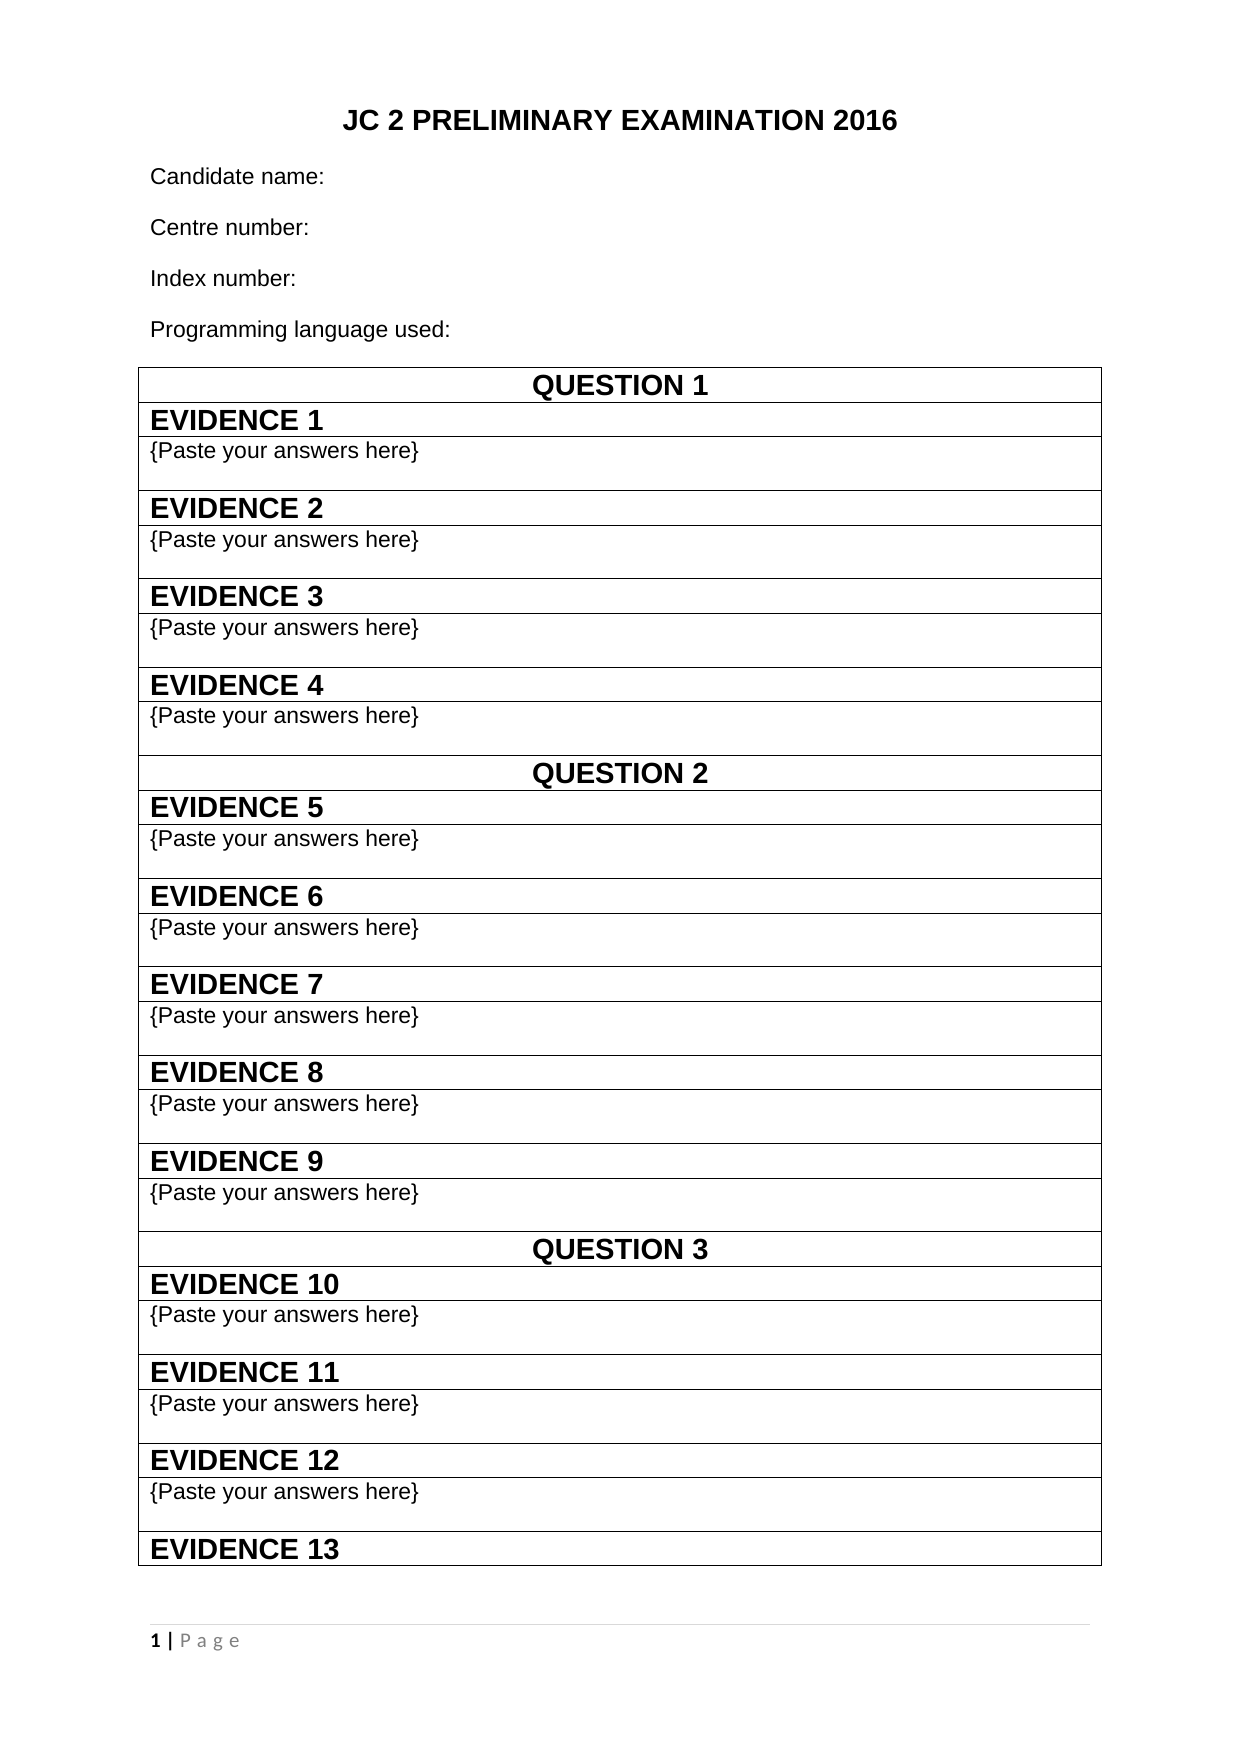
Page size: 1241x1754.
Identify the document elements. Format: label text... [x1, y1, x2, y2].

table_cell {Paste your answers here} [139, 1478, 1101, 1531]
table_cell {Paste your answers here} [139, 526, 1101, 578]
table_cell EVIDENCE 1 [139, 403, 1101, 436]
table_cell EVIDENCE 7 [139, 967, 1101, 1001]
text Centre number: [150, 214, 1090, 240]
table_cell EVIDENCE 9 [139, 1144, 1101, 1177]
table_cell {Paste your answers here} [139, 1301, 1101, 1354]
table_cell {Paste your answers here} [139, 825, 1101, 878]
table_cell EVIDENCE 6 [139, 879, 1101, 912]
table_header QUESTION 1 [139, 368, 1101, 402]
text JC 2 PRELIMINARY EXAMINATION 2016 [150, 103, 1090, 137]
table_cell {Paste your answers here} [139, 1179, 1101, 1231]
table_cell {Paste your answers here} [139, 614, 1101, 667]
text Candidate name: [150, 163, 1090, 189]
table_cell EVIDENCE 8 [139, 1056, 1101, 1089]
table_cell EVIDENCE 11 [139, 1355, 1101, 1389]
text Index number: [150, 265, 1090, 291]
table_cell EVIDENCE 3 [139, 579, 1101, 613]
table_cell {Paste your answers here} [139, 702, 1101, 755]
text Programming language used: [150, 316, 1090, 342]
table_cell EVIDENCE 2 [139, 491, 1101, 524]
table_cell EVIDENCE 12 [139, 1444, 1101, 1477]
table_cell QUESTION 3 [139, 1232, 1101, 1266]
table_cell EVIDENCE 4 [139, 668, 1101, 701]
table_cell {Paste your answers here} [139, 914, 1101, 966]
table_cell {Paste your answers here} [139, 437, 1101, 490]
table_cell {Paste your answers here} [139, 1090, 1101, 1143]
table_cell EVIDENCE 13 [139, 1532, 1101, 1565]
table_cell QUESTION 2 [139, 756, 1101, 789]
table_cell {Paste your answers here} [139, 1002, 1101, 1054]
table_cell EVIDENCE 10 [139, 1267, 1101, 1300]
table_cell EVIDENCE 5 [139, 791, 1101, 824]
table_cell {Paste your answers here} [139, 1390, 1101, 1442]
